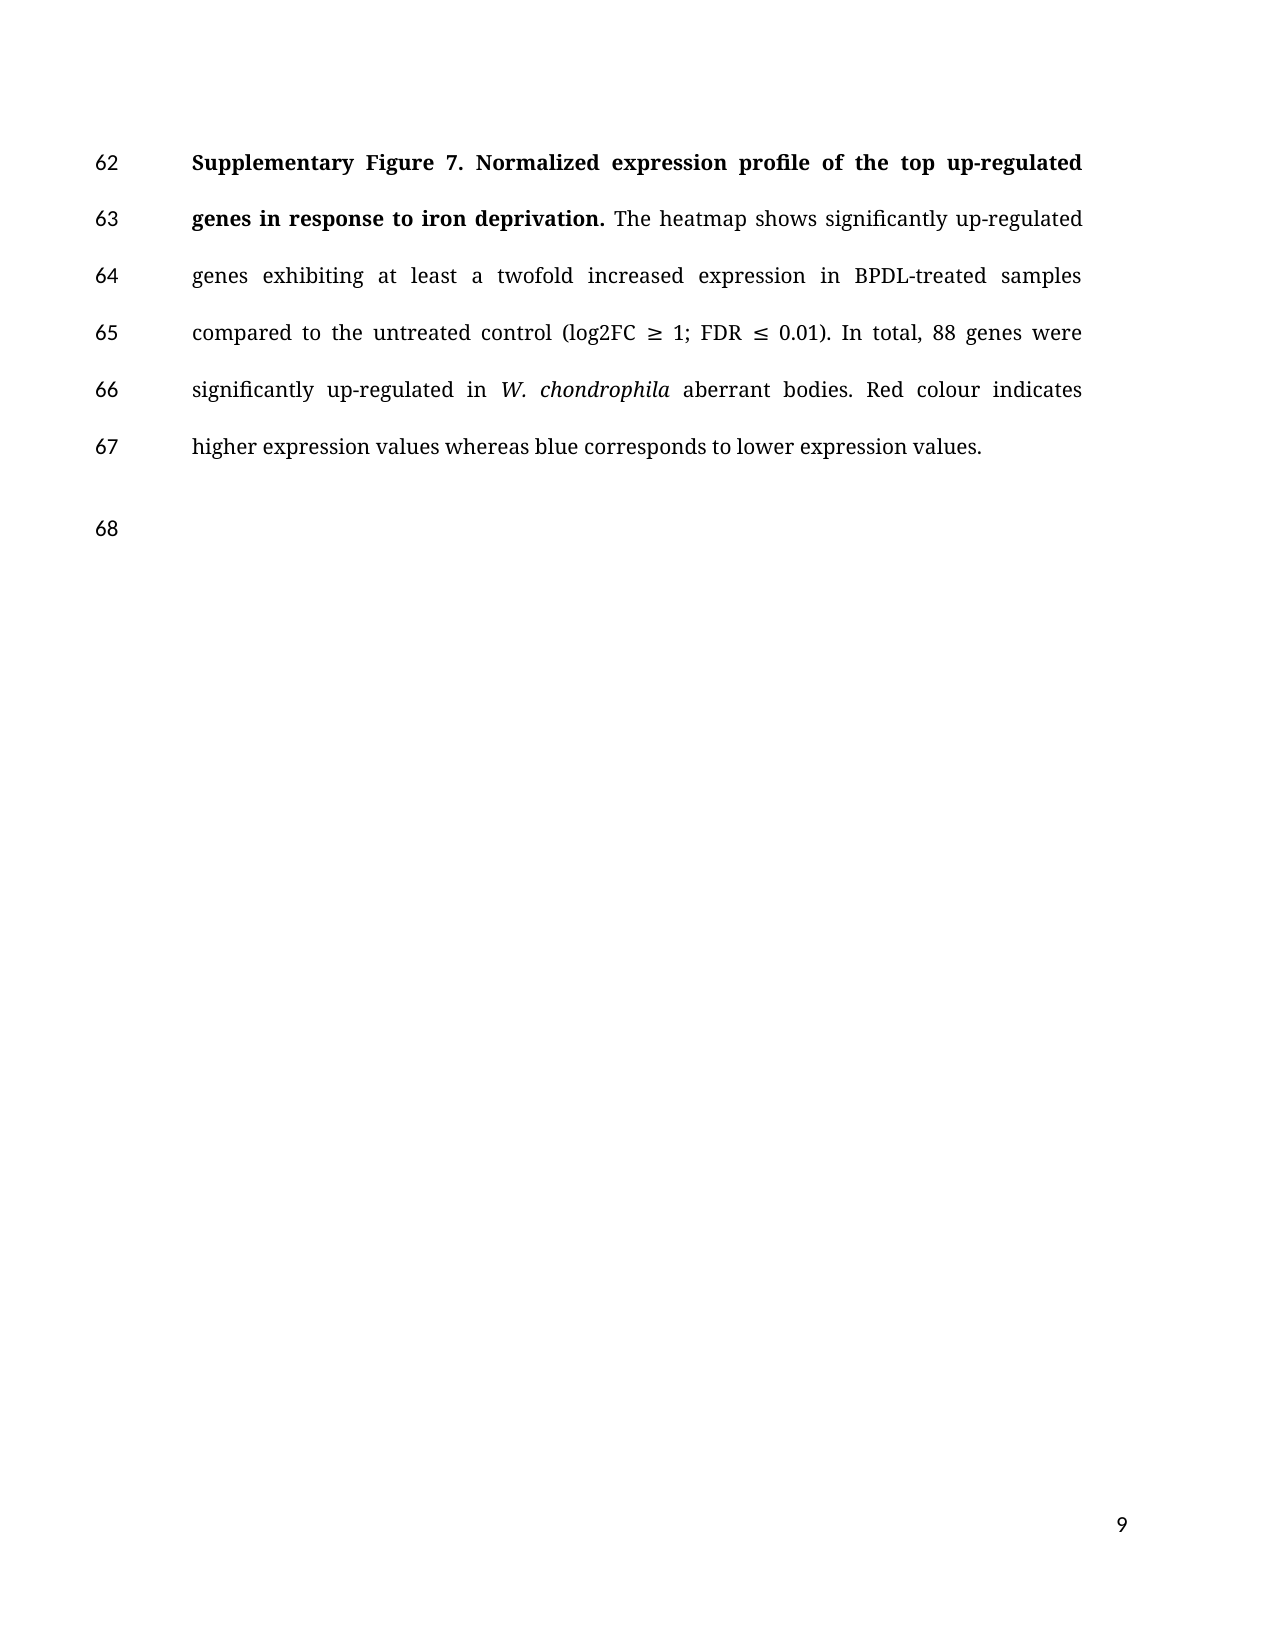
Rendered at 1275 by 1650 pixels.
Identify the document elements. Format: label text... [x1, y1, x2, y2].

text Supplementary Figure 7. Normalized expression profile of the top up-regulated genes in response to iron deprivation. The heatmap shows significantly up-regulated genes exhibiting at least a twofold increased expression in BPDL-treated samples compared to the untreated control (log2FC ≥ 1; FDR ≤ 0.01). In total, 88 genes were significantly up-regulated in W. chondrophila aberrant bodies. Red colour indicates higher expression values whereas blue corresponds to lower expression values. [192, 148, 1083, 460]
